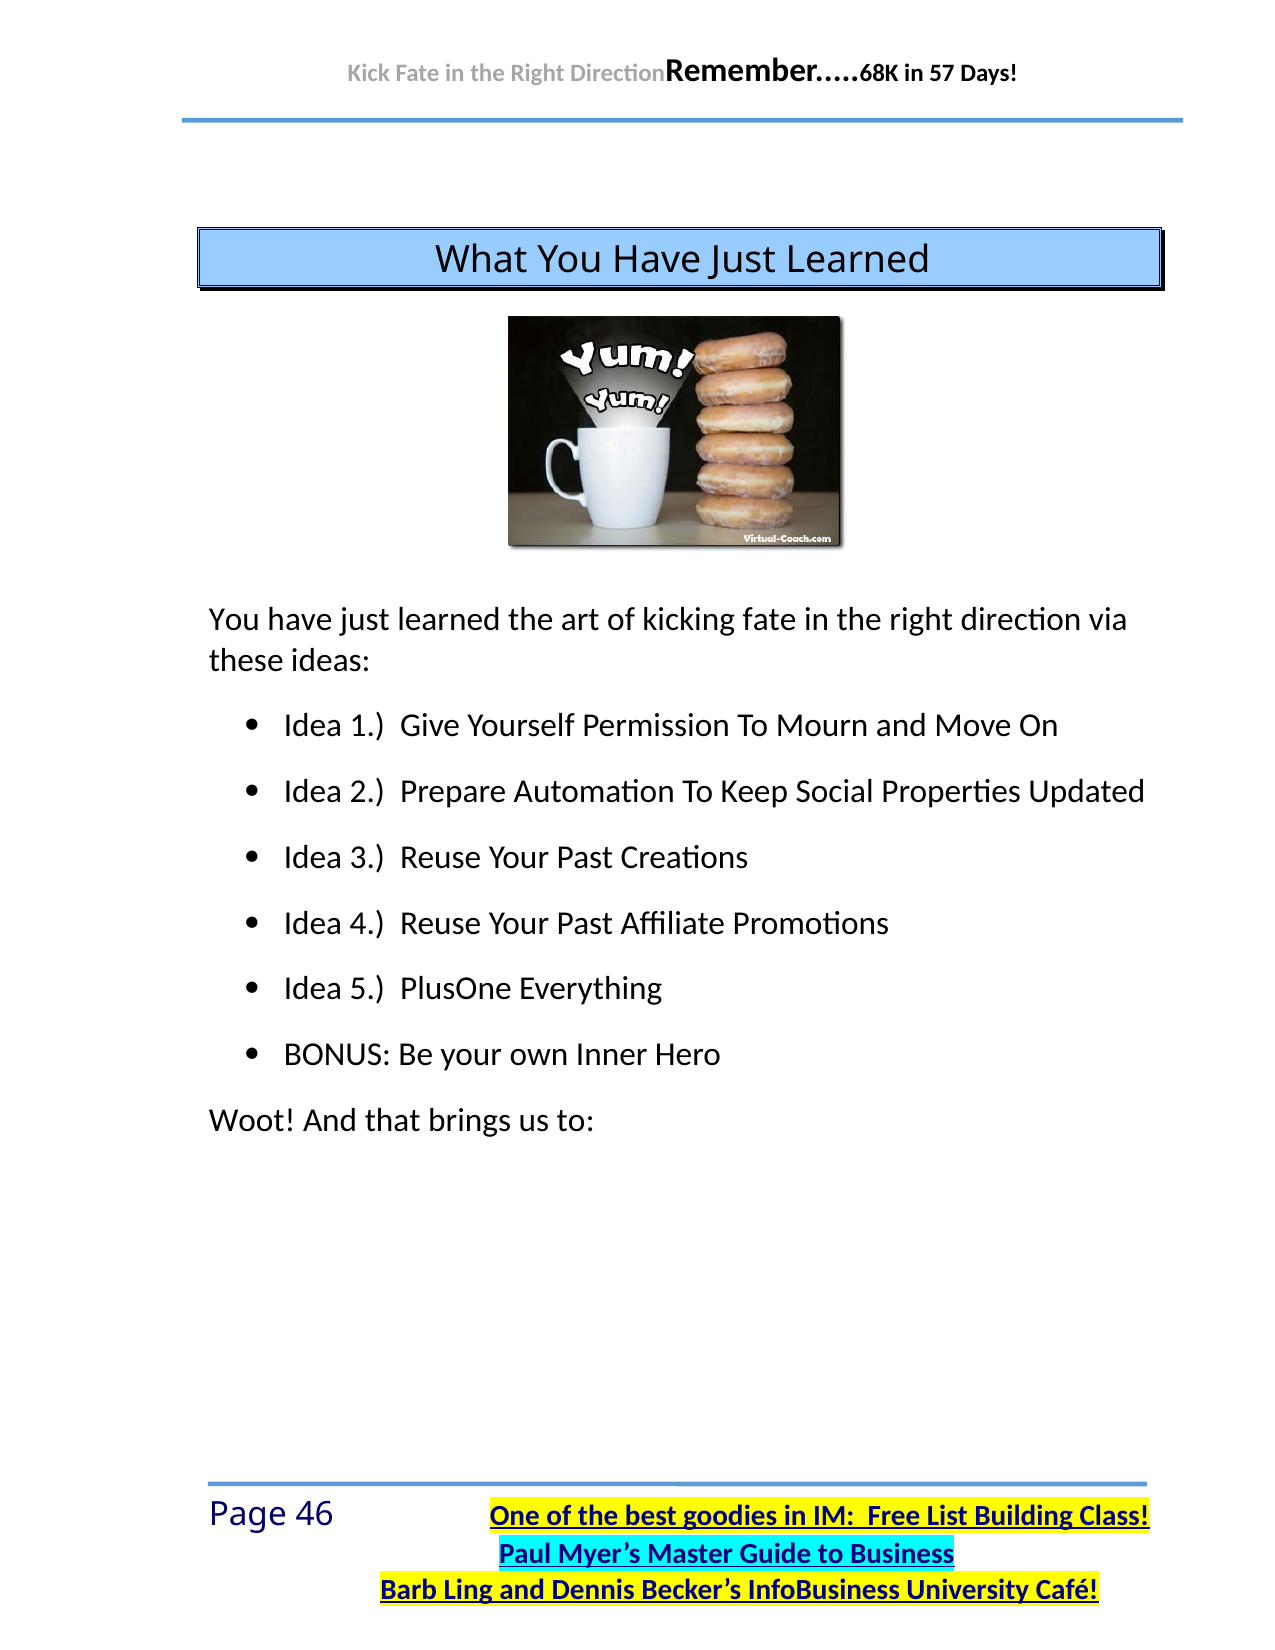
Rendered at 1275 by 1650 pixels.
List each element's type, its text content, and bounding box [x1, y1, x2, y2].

text Woot! And that brings us to: [208, 1099, 1156, 1139]
picture [508, 316, 857, 565]
text You have just learned the art of kicking fate in the right direction via these ideas: [208, 598, 1156, 679]
list Idea 3.) Reuse Your Past Creations [246, 836, 1156, 877]
list Idea 2.) Prepare Automation To Keep Social Properties Updated [246, 770, 1156, 811]
list Idea 1.) Give Yourself Permission To Mourn and Move On [246, 704, 1156, 745]
list BONUS: Be your own Inner Hero [246, 1033, 1156, 1074]
list Idea 4.) Reuse Your Past Affiliate Promotions [246, 902, 1156, 942]
subtitle What You Have Just Learned [200, 230, 1159, 285]
list Idea 5.) PlusOne Everything [246, 967, 1156, 1008]
